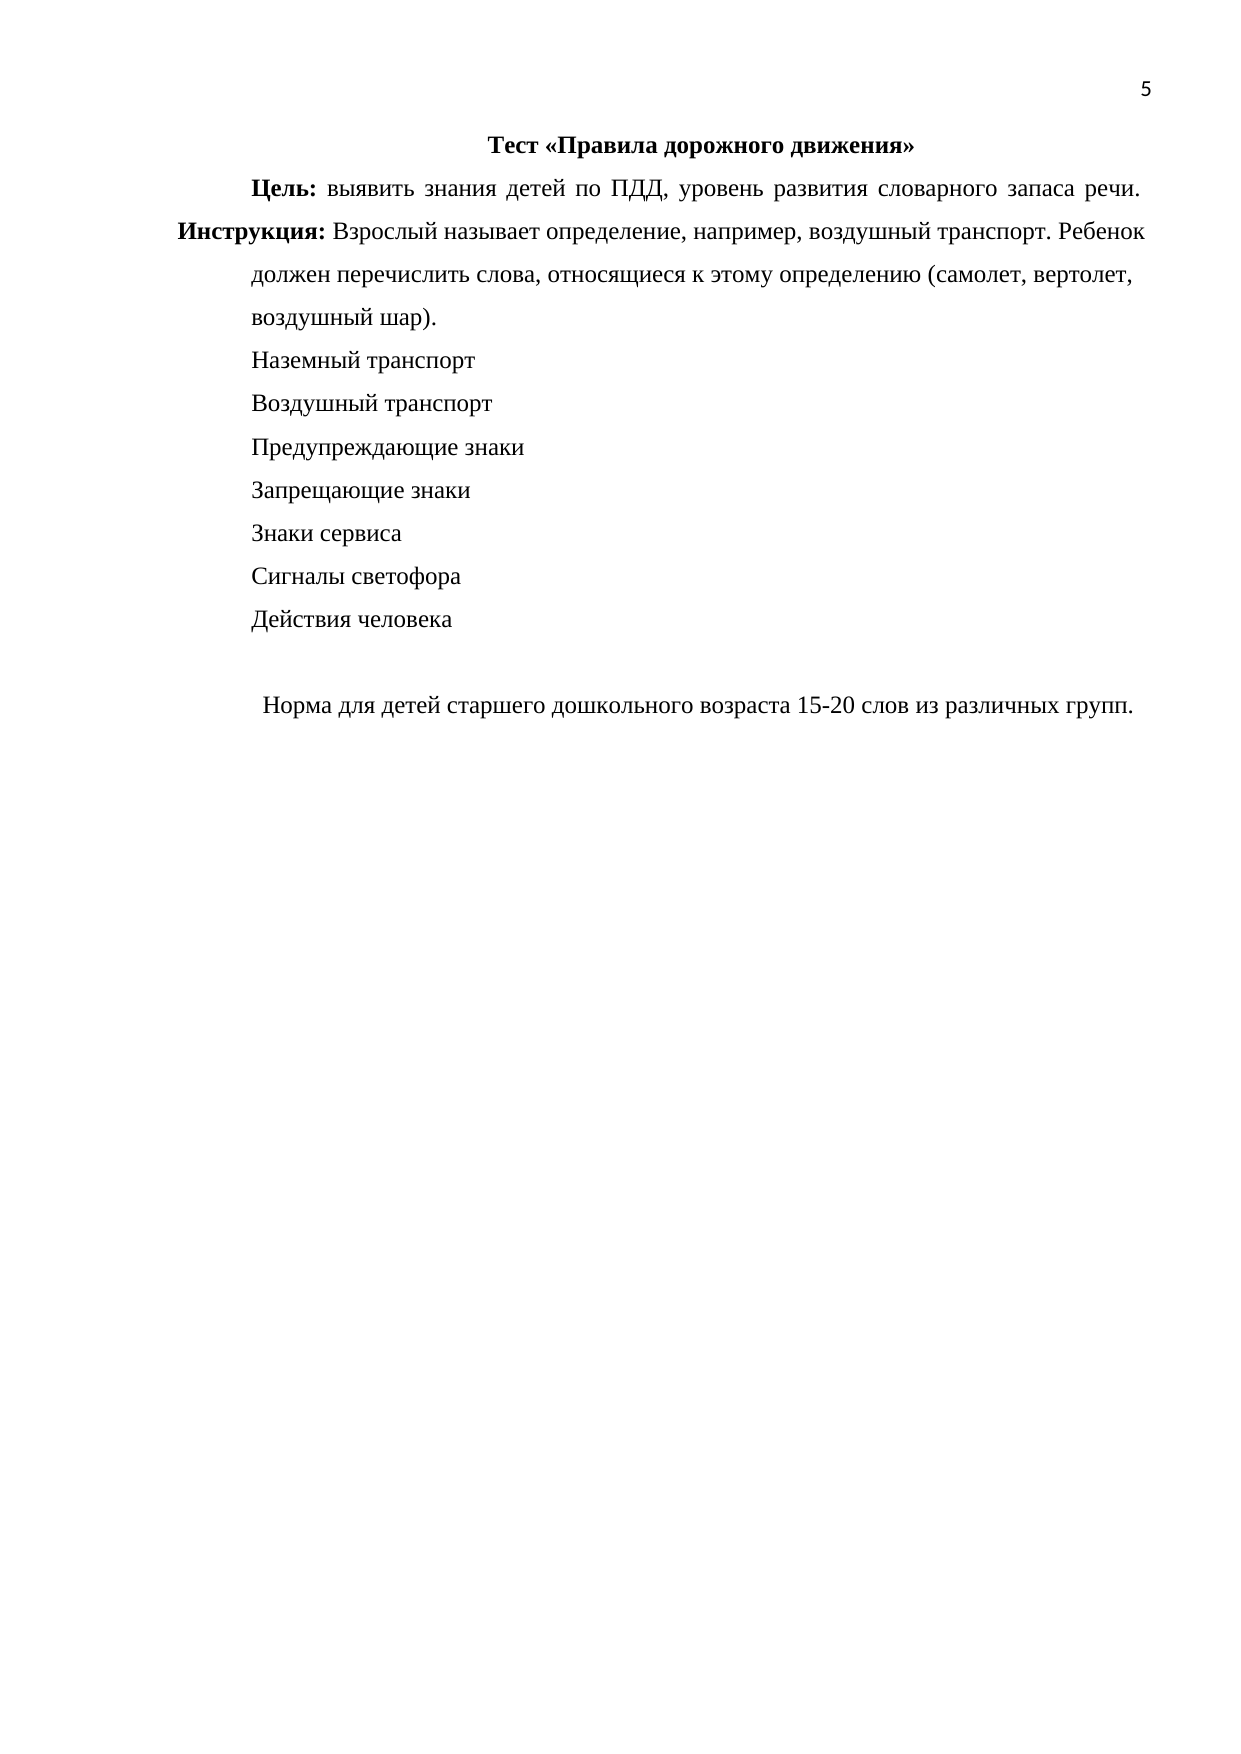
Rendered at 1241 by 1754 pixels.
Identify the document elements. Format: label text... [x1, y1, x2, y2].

text Предупреждающие знаки [177, 432, 1152, 460]
text Тест «Правила дорожного движения» [177, 130, 1152, 158]
text воздушный шар). [177, 302, 1152, 331]
text Сигналы светофора [177, 561, 1152, 590]
text Норма для детей старшего дошкольного возраста 15-20 слов из различных групп. [177, 690, 1152, 804]
text должен перечислить слова, относящиеся к этому определению (самолет, вертолет, [177, 259, 1152, 288]
text Действия человека [177, 604, 1152, 633]
text Знаки сервиса [177, 518, 1152, 547]
text Цель: выявить знания детей по ПДД, уровень развития словарного запаса речи. Инструкция: Взрослый называет определение, например, воздушный транспорт. Ребенок [177, 173, 1152, 245]
text Наземный транспорт [177, 345, 1152, 374]
text Запрещающие знаки [177, 475, 1152, 503]
text Воздушный транспорт [177, 388, 1152, 417]
